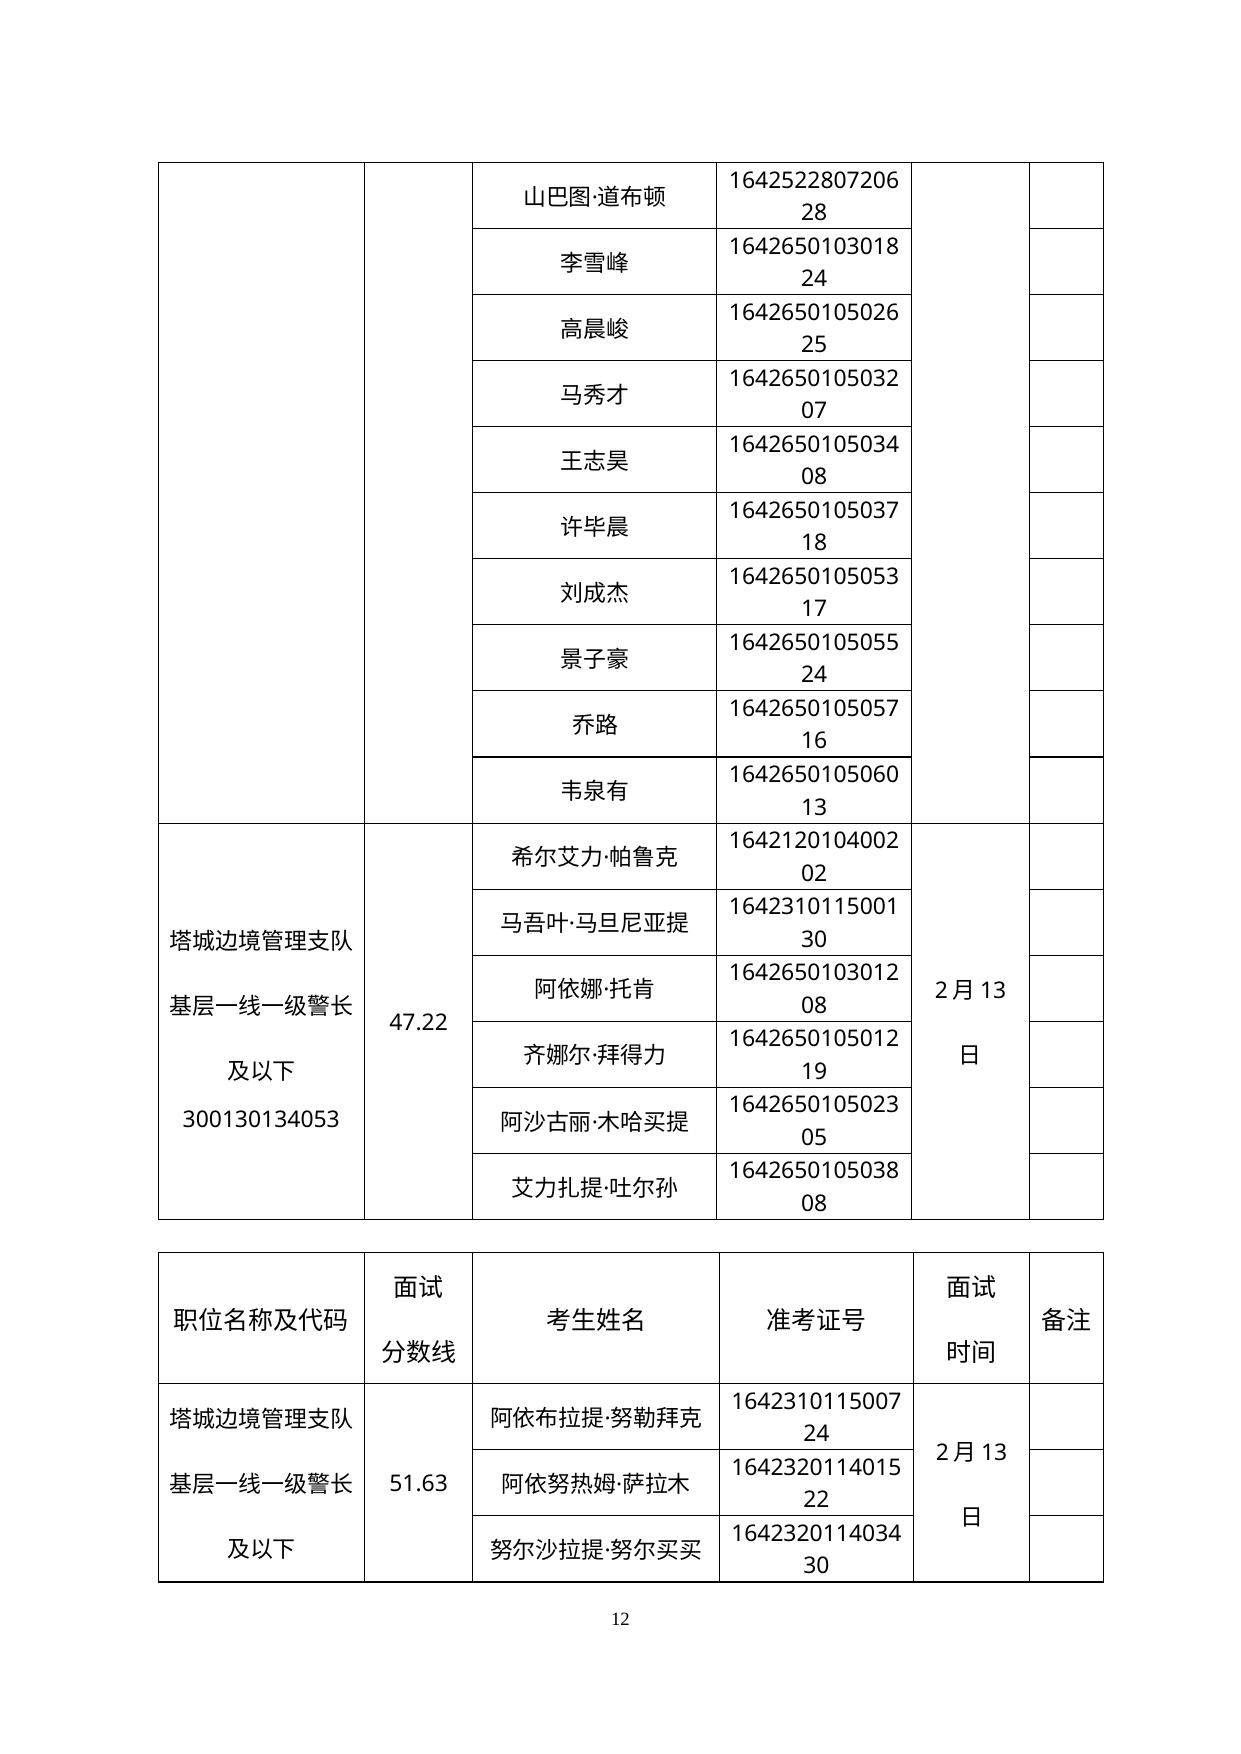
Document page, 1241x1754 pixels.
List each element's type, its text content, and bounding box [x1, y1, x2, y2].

table_cell 2月13日 [912, 824, 1029, 1219]
table_cell [1030, 1154, 1103, 1219]
table_cell 164265010505524 [717, 625, 911, 690]
table_cell 164265010502305 [717, 1088, 911, 1153]
table_cell 韦泉有 [473, 758, 716, 822]
table_cell 山巴图·道布顿 [473, 163, 716, 228]
table_cell 164232011401522 [720, 1450, 913, 1515]
table_cell 164252280720628 [717, 163, 911, 228]
table_cell 刘成杰 [473, 559, 716, 624]
table_cell 51.63 [365, 1384, 472, 1581]
table_cell 164265010501219 [717, 1022, 911, 1087]
table_cell 马秀才 [473, 361, 716, 426]
table_cell [1030, 691, 1103, 756]
table_cell [1030, 1384, 1103, 1449]
table_cell 164231011500724 [720, 1384, 913, 1449]
table_cell 164265010301824 [717, 229, 911, 294]
table_cell 乔路 [473, 691, 716, 756]
table_cell 努尔沙拉提·努尔买买提 [473, 1516, 719, 1581]
table_cell [1030, 1516, 1103, 1581]
table_cell [1030, 163, 1103, 228]
table_cell 塔城边境管理支队基层一线一级警长及以下 300130134054 [159, 1384, 364, 1581]
table_cell 希尔艾力·帕鲁克 [473, 824, 716, 888]
table_cell 47.22 [365, 824, 472, 1219]
table_cell 164265010505317 [717, 559, 911, 624]
table_cell 164265010505716 [717, 691, 911, 756]
table_cell 2月13日 [914, 1384, 1029, 1581]
table_header 职位名称及代码 [159, 1253, 364, 1383]
table_cell [1030, 559, 1103, 624]
table_cell 景子豪 [473, 625, 716, 690]
table_cell 164231011500130 [717, 890, 911, 954]
table_cell 164265010503207 [717, 361, 911, 426]
table_cell 艾力扎提·吐尔孙 [473, 1154, 716, 1219]
table_cell 阿依娜·托肯 [473, 956, 716, 1021]
table_cell 齐娜尔·拜得力 [473, 1022, 716, 1087]
table_cell [1030, 427, 1103, 492]
table_header 考生姓名 [473, 1253, 719, 1383]
table_cell 李雪峰 [473, 229, 716, 294]
table_header 面试 分数线 [365, 1253, 472, 1383]
table_cell [1030, 758, 1103, 822]
table_cell [1030, 1088, 1103, 1153]
table_cell [1030, 1450, 1103, 1515]
table_cell [1030, 890, 1103, 954]
table_cell 高晨峻 [473, 295, 716, 360]
table_cell 164265010301208 [717, 956, 911, 1021]
table_cell 164265010506013 [717, 758, 911, 822]
table_cell 164265010502625 [717, 295, 911, 360]
table_cell 164232011403430 [720, 1516, 913, 1581]
table_cell 塔城边境管理支队基层一线一级警长及以下 300130134053 [159, 824, 364, 1219]
table_cell [1030, 625, 1103, 690]
table_cell 阿依布拉提·努勒拜克 [473, 1384, 719, 1449]
table_cell 164265010503408 [717, 427, 911, 492]
table_cell 王志昊 [473, 427, 716, 492]
table_cell 马吾叶·马旦尼亚提 [473, 890, 716, 954]
table_cell [1030, 493, 1103, 558]
table_header 备注 [1030, 1253, 1103, 1383]
table_cell 许毕晨 [473, 493, 716, 558]
table_cell 阿沙古丽·木哈买提 [473, 1088, 716, 1153]
table_header 面试 时间 [914, 1253, 1029, 1383]
table_cell [1030, 295, 1103, 360]
table_header 准考证号 [720, 1253, 913, 1383]
table_cell [1030, 361, 1103, 426]
table_cell 164265010503808 [717, 1154, 911, 1219]
table_cell 164212010400202 [717, 824, 911, 888]
table_cell 阿依努热姆·萨拉木 [473, 1450, 719, 1515]
table_cell [1030, 1022, 1103, 1087]
table_cell [1030, 229, 1103, 294]
table_cell 164265010503718 [717, 493, 911, 558]
table_cell [1030, 956, 1103, 1021]
table_cell [1030, 824, 1103, 888]
